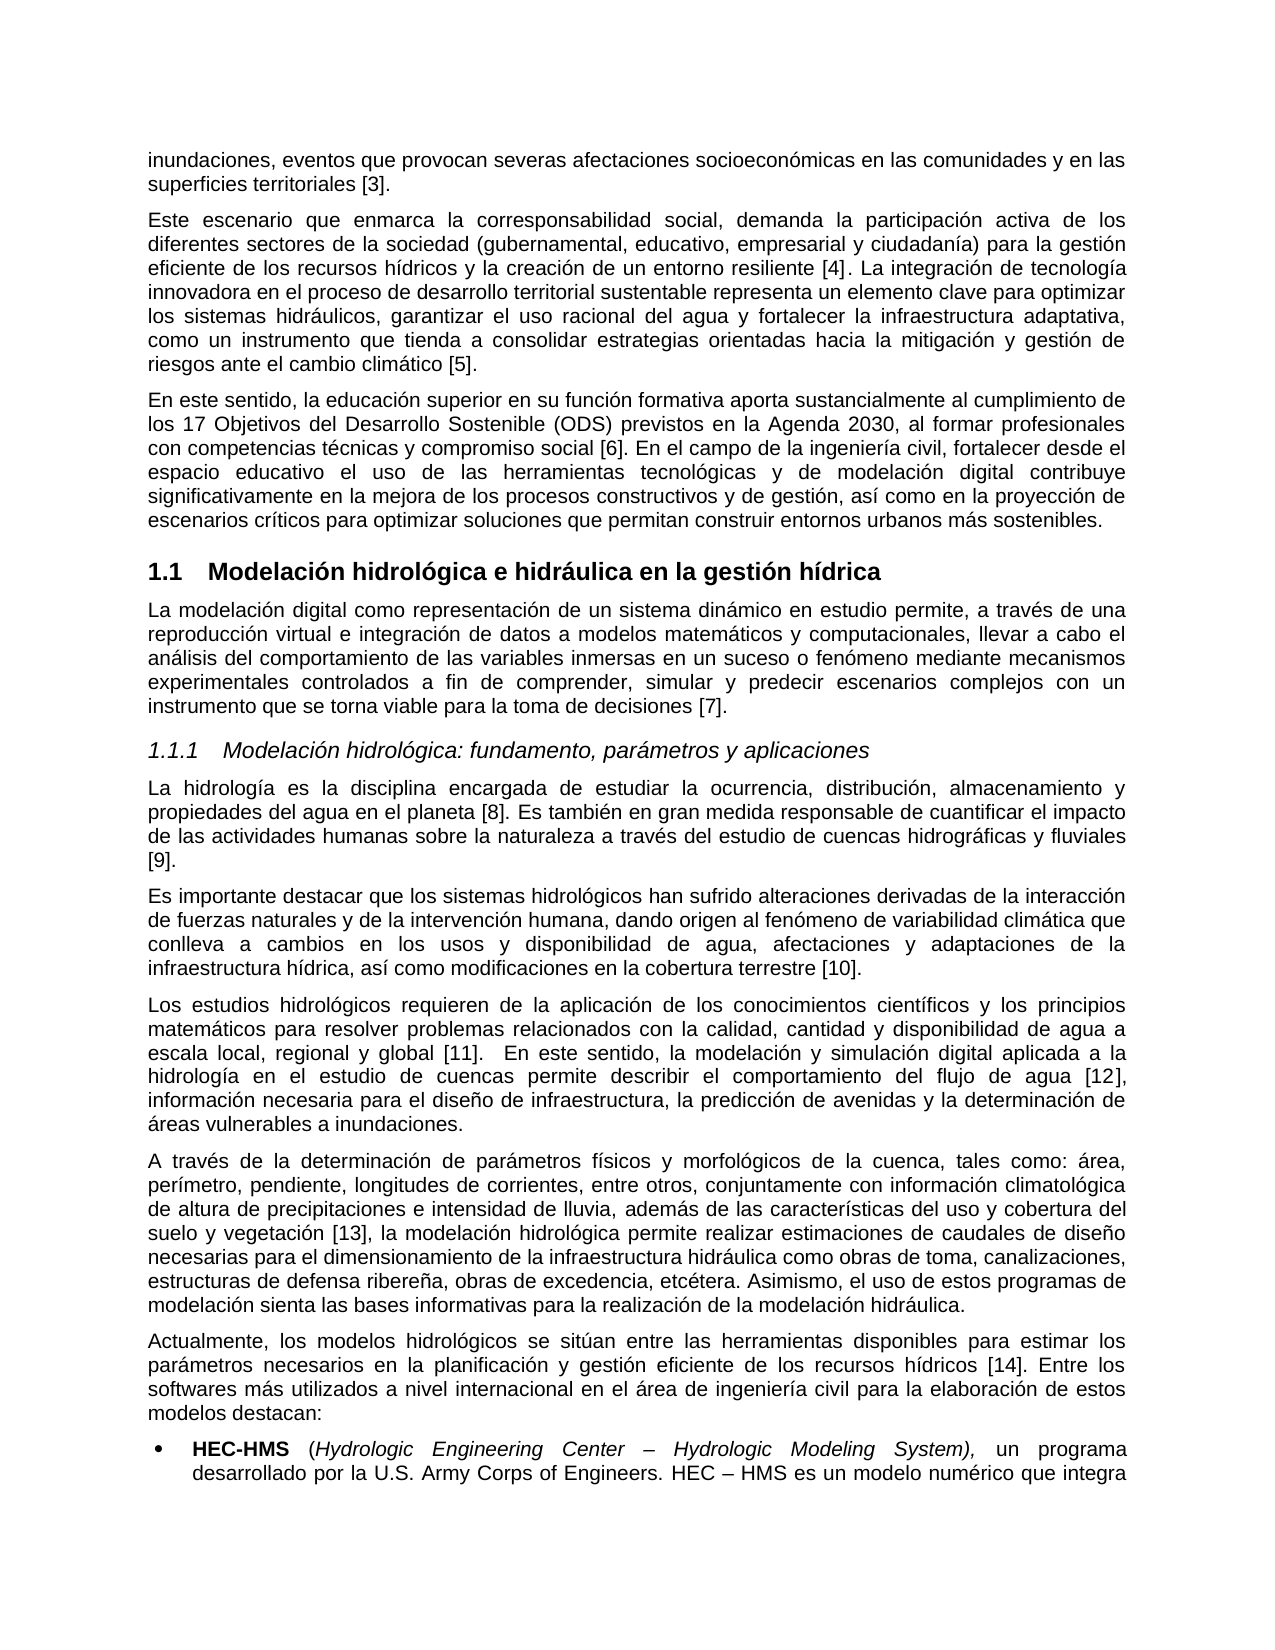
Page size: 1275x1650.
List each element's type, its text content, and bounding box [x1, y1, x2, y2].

text Este escenario que enmarca la corresponsabilidad social, demanda la participación activa de los diferentes sectores de la sociedad (gubernamental, educativo, empresarial y ciudadanía) para la gestión eficiente de los recursos hídricos y la creación de un entorno resiliente [4]. La integración de tecnología innovadora en el proceso de desarrollo territorial sustentable representa un elemento clave para optimizar los sistemas hidráulicos, garantizar el uso racional del agua y fortalecer la infraestructura adaptativa, como un instrumento que tienda a consolidar estrategias orientadas hacia la mitigación y gestión de riesgos ante el cambio climático [5]. [148, 208, 1127, 376]
subtitle Modelación hidrológica e hidráulica en la gestión hídrica [148, 557, 1127, 586]
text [148, 148, 1127, 196]
text La hidrología es la disciplina encargada de estudiar la ocurrencia, distribución, almacenamiento y propiedades del agua en el planeta [8]. Es también en gran medida responsable de cuantificar el impacto de las actividades humanas sobre la naturaleza a través del estudio de cuencas hidrográficas y fluviales [9]. [148, 776, 1127, 872]
text La modelación digital como representación de un sistema dinámico en estudio permite, a través de una reproducción virtual e integración de datos a modelos matemáticos y computacionales, llevar a cabo el análisis del comportamiento de las variables inmersas en un suceso o fenómeno mediante mecanismos experimentales controlados a fin de comprender, simular y predecir escenarios complejos con un instrumento que se torna viable para la toma de decisiones [7]. [148, 598, 1127, 718]
text Actualmente, los modelos hidrológicos se sitúan entre las herramientas disponibles para estimar los parámetros necesarios en la planificación y gestión eficiente de los recursos hídricos [14]. Entre los softwares más utilizados a nivel internacional en el área de ingeniería civil para la elaboración de estos modelos destacan: [148, 1329, 1127, 1425]
text A través de la determinación de parámetros físicos y morfológicos de la cuenca, tales como: área, perímetro, pendiente, longitudes de corrientes, entre otros, conjuntamente con información climatológica de altura de precipitaciones e intensidad de lluvia, además de las características del uso y cobertura del suelo y vegetación [13], la modelación hidrológica permite realizar estimaciones de caudales de diseño necesarias para el dimensionamiento de la infraestructura hidráulica como obras de toma, canalizaciones, estructuras de defensa ribereña, obras de excedencia, etcétera. Asimismo, el uso de estos programas de modelación sienta las bases informativas para la realización de la modelación hidráulica. [148, 1149, 1127, 1316]
text En este sentido, la educación superior en su función formativa aporta sustancialmente al cumplimiento de los 17 Objetivos del Desarrollo Sostenible (ODS) previstos en la Agenda 2030, al formar profesionales con competencias técnicas y compromiso social [6]. En el campo de la ingeniería civil, fortalecer desde el espacio educativo el uso de las herramientas tecnológicas y de modelación digital contribuye significativamente en la mejora de los procesos constructivos y de gestión, así como en la proyección de escenarios críticos para optimizar soluciones que permitan construir entornos urbanos más sostenibles. [148, 388, 1127, 532]
subtitle Modelación hidrológica: fundamento, parámetros y aplicaciones [148, 737, 1127, 763]
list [155, 1437, 1127, 1485]
text Es importante destacar que los sistemas hidrológicos han sufrido alteraciones derivadas de la interacción de fuerzas naturales y de la intervención humana, dando origen al fenómeno de variabilidad climática que conlleva a cambios en los usos y disponibilidad de agua, afectaciones y adaptaciones de la infraestructura hídrica, así como modificaciones en la cobertura terrestre [10]. [148, 884, 1127, 980]
text Los estudios hidrológicos requieren de la aplicación de los conocimientos científicos y los principios matemáticos para resolver problemas relacionados con la calidad, cantidad y disponibilidad de agua a escala local, regional y global [11]. En este sentido, la modelación y simulación digital aplicada a la hidrología en el estudio de cuencas permite describir el comportamiento del flujo de agua [12], información necesaria para el diseño de infraestructura, la predicción de avenidas y la determinación de áreas vulnerables a inundaciones. [148, 992, 1127, 1136]
